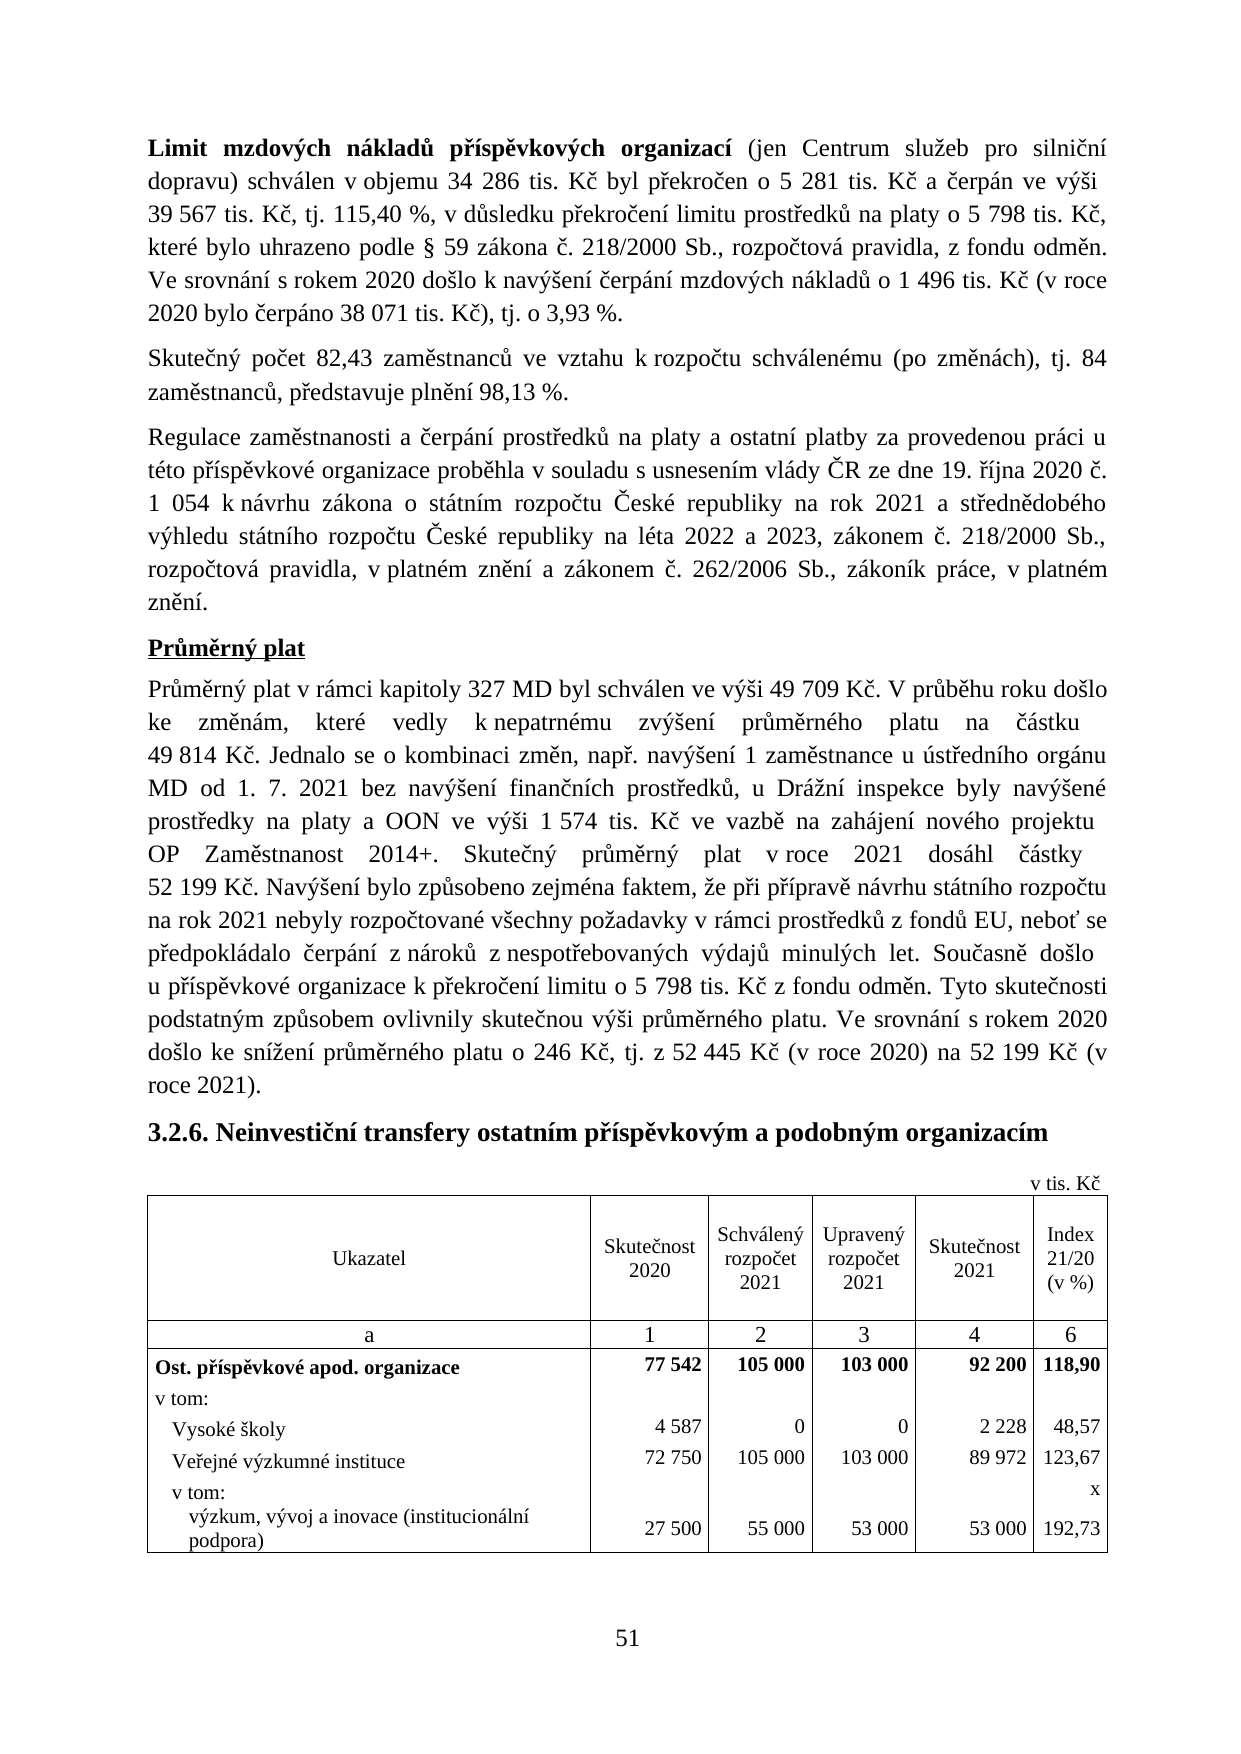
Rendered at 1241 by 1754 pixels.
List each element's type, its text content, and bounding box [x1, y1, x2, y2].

text Limit mzdových nákladů příspěvkových organizací (jen Centrum služeb pro silniční dopravu) schválen v objemu 34 286 tis. Kč byl překročen o 5 281 tis. Kč a čerpán ve výši 39 567 tis. Kč, tj. 115,40 %, v důsledku překročení limitu prostředků na platy o 5 798 tis. Kč, které bylo uhrazeno podle § 59 zákona č. 218/2000 Sb., rozpočtová pravidla, z fondu odměn. Ve srovnání s rokem 2020 došlo k navýšení čerpání mzdových nákladů o 1 496 tis. Kč (v roce 2020 bylo čerpáno 38 071 tis. Kč), tj. o 3,93 %. [148, 133, 1107, 327]
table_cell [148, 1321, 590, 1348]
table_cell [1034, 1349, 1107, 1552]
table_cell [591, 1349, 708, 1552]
text Skutečný počet 82,43 zaměstnanců ve vztahu k rozpočtu schválenému (po změnách), tj. 84 zaměstnanců, představuje plnění 98,13 %. [148, 343, 1107, 405]
text Regulace zaměstnanosti a čerpání prostředků na platy a ostatní platby za provedenou práci u této příspěvkové organizace proběhla v souladu s usnesením vlády ČR ze dne 19. října 2020 č. 1 054 k návrhu zákona o státním rozpočtu České republiky na rok 2021 a střednědobého výhledu státního rozpočtu České republiky na léta 2022 a 2023, zákonem č. 218/2000 Sb., rozpočtová pravidla, v platném znění a zákonem č. 262/2006 Sb., zákoník práce, v platném znění. [148, 422, 1107, 616]
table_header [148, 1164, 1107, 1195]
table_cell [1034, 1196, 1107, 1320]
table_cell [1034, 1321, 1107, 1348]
text Neinvestiční transfery ostatním příspěvkovým a podobným organizacím [148, 1116, 1107, 1147]
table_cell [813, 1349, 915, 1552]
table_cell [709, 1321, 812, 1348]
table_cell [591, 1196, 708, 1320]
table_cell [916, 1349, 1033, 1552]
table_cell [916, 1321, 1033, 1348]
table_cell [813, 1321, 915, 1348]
text Průměrný plat [148, 633, 1107, 661]
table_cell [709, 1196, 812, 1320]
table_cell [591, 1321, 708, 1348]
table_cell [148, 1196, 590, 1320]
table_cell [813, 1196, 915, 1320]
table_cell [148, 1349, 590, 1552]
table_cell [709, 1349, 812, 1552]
text Průměrný plat v rámci kapitoly 327 MD byl schválen ve výši 49 709 Kč. V průběhu roku došlo ke změnám, které vedly k nepatrnému zvýšení průměrného platu na částku 49 814 Kč. Jednalo se o kombinaci změn, např. navýšení 1 zaměstnance u ústředního orgánu MD od 1. 7. 2021 bez navýšení finančních prostředků, u Drážní inspekce byly navýšené prostředky na platy a OON ve výši 1 574 tis. Kč ve vazbě na zahájení nového projektu OP Zaměstnanost 2014+. Skutečný průměrný plat v roce 2021 dosáhl částky 52 199 Kč. Navýšení bylo způsobeno zejména faktem, že při přípravě návrhu státního rozpočtu na rok 2021 nebyly rozpočtované všechny požadavky v rámci prostředků z fondů EU, neboť se předpokládalo čerpání z nároků z nespotřebovaných výdajů minulých let. Současně došlo u příspěvkové organizace k překročení limitu o 5 798 tis. Kč z fondu odměn. Tyto skutečnosti podstatným způsobem ovlivnily skutečnou výši průměrného platu. Ve srovnání s rokem 2020 došlo ke snížení průměrného platu o 246 Kč, tj. z 52 445 Kč (v roce 2020) na 52 199 Kč (v roce 2021). [148, 674, 1107, 1099]
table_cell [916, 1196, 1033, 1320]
